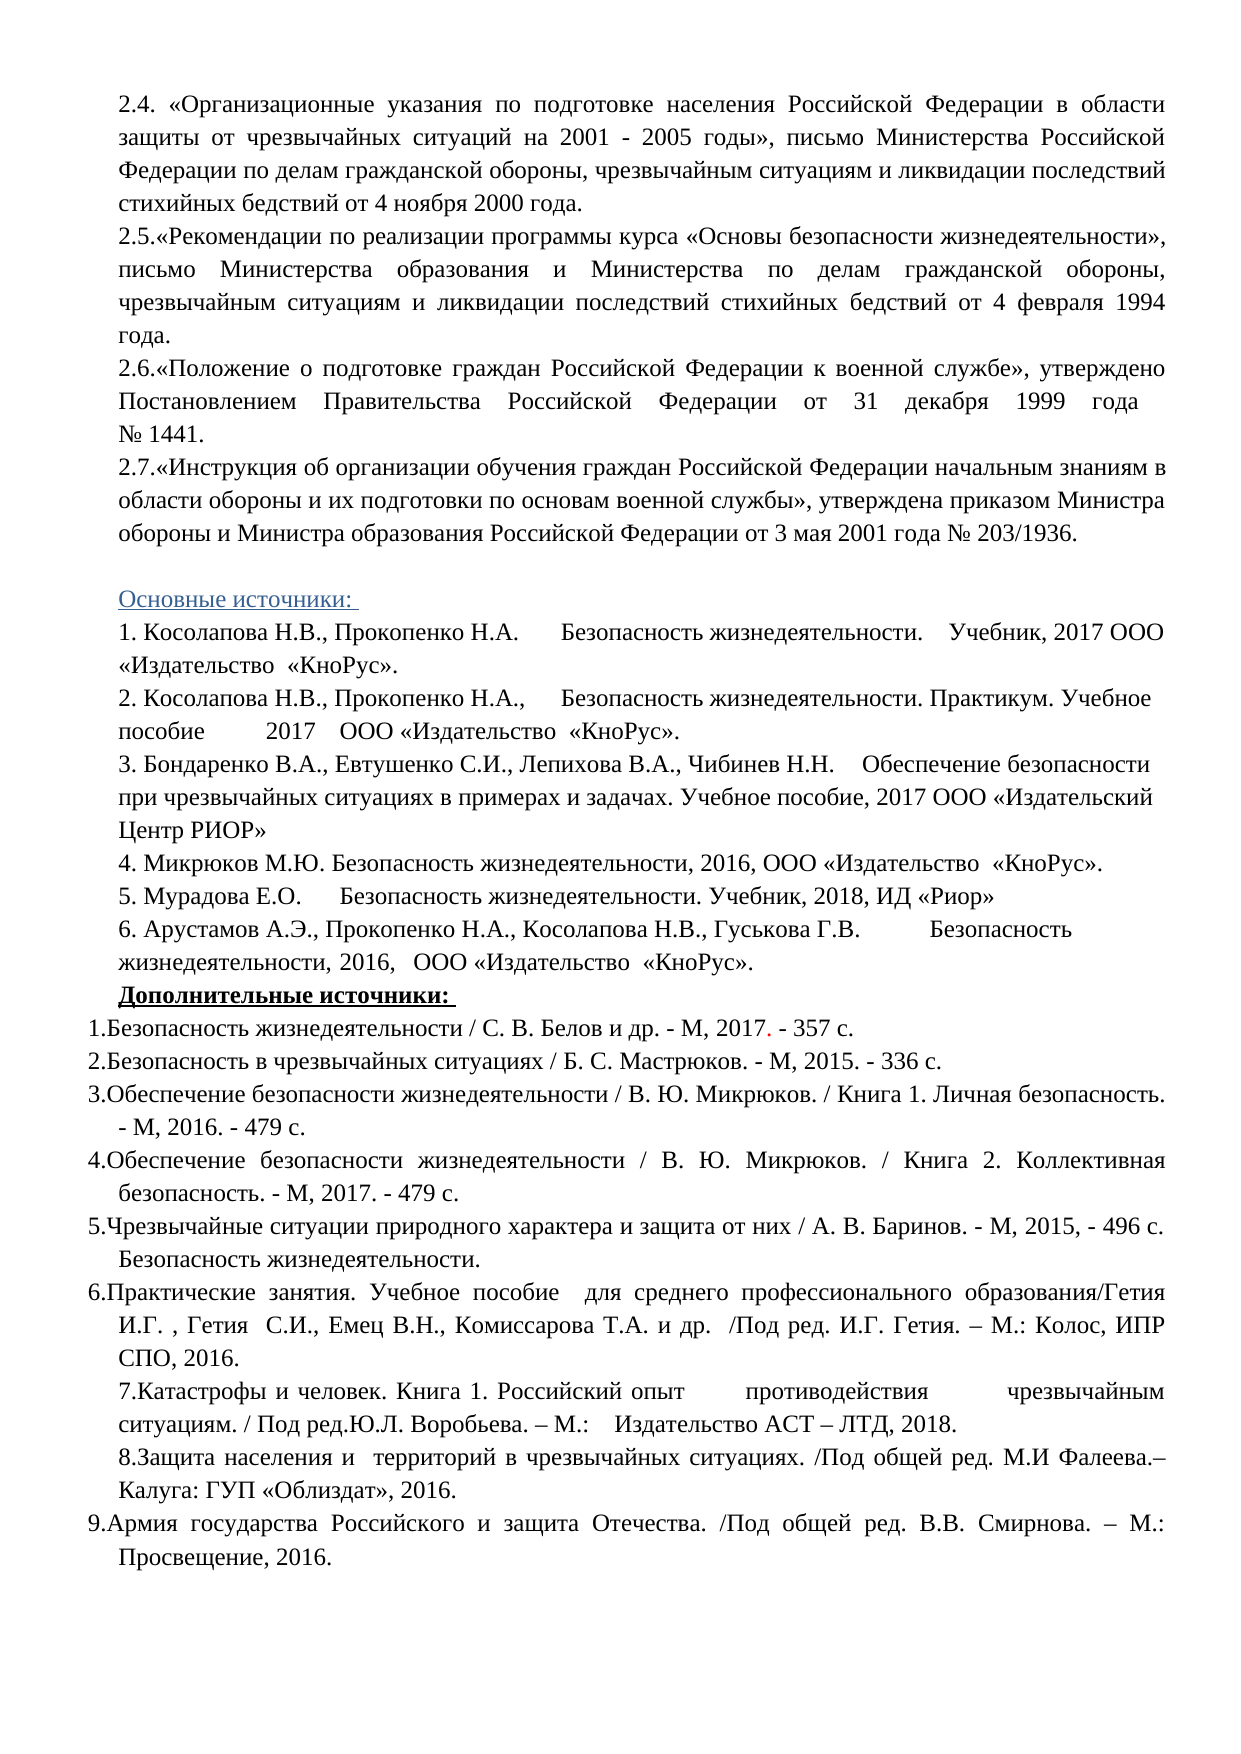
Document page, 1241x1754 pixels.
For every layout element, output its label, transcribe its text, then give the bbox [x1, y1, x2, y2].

text 5. Мурадова Е.О. Безопасность жизнедеятельности. Учебник, 2018, ИД «Риор» [118, 881, 1167, 910]
text 9.Армия государства Российского и защита Отечества. /Под общей ред. В.В. Смирнова. – М.: Просвещение, 2016. [88, 1508, 1167, 1570]
text 1.Безопасность жизнедеятельности / С. В. Белов и др. - М, 2017. - 357 с. [88, 1013, 1167, 1042]
text 1. Косолапова Н.В., Прокопенко Н.А. Безопасность жизнедеятельности. Учебник, 2017 ООО «Издательство «КноРус». [118, 617, 1167, 679]
text 3. Бондаренко В.А., Евтушенко С.И., Лепихова В.А., Чибинев Н.Н. Обеспечение безопасности при чрезвычайных ситуациях в примерах и задачах. Учебное пособие, 2017 ООО «Издательский Центр РИОР» [118, 749, 1167, 844]
text 6.Практические занятия. Учебное пособие для среднего профессионального образования/Гетия И.Г. , Гетия С.И., Емец В.Н., Комиссарова Т.А. и др. /Под ред. И.Г. Гетия. – М.: Колос, ИПР СПО, 2016. [88, 1277, 1167, 1372]
text 4.Обеспечение безопасности жизнедеятельности / В. Ю. Микрюков. / Книга 2. Коллективная безопасность. - М, 2017. - 479 с. [88, 1145, 1167, 1207]
text 2.6.«Положение о подготовке граждан Российской Федерации к военной службе», утверждено Постановлением Правительства Российской Федерации от 31 декабря 1999 года № 1441. [118, 353, 1167, 448]
text 4. Микрюков М.Ю. Безопасность жизнедеятельности, 2016, ООО «Издательство «КноРус». [118, 848, 1167, 877]
text Дополнительные источники: [118, 980, 1167, 1009]
text 2.4. «Организационные указания по подготовке населения Российской Федерации в области защиты от чрезвычайных ситуаций на 2001 - 2005 годы», письмо Министерства Российской Федерации по делам гражданской обороны, чрезвычайным ситуациям и ликвидации последствий стихийных бедствий от 4 ноября 2000 года. [118, 89, 1167, 216]
text 2.5.«Рекомендации по реализации программы курса «Основы безопасности жизнедеятельности», письмо Министерства образования и Министерства по делам гражданской обороны, чрезвычайным ситуациям и ликвидации последствий стихийных бедствий от 4 февраля 1994 года. [118, 221, 1167, 348]
text 3.Обеспечение безопасности жизнедеятельности / В. Ю. Микрюков. / Книга 1. Личная безопасность. - М, 2016. - 479 с. [88, 1079, 1167, 1141]
text 2. Косолапова Н.В., Прокопенко Н.А., Безопасность жизнедеятельности. Практикум. Учебное пособие 2017 ООО «Издательство «КноРус». [118, 683, 1167, 745]
text 5.Чрезвычайные ситуации природного характера и защита от них / А. В. Баринов. - М, 2015, - 496 с. Безопасность жизнедеятельности. [88, 1211, 1167, 1273]
text 6. Арустамов А.Э., Прокопенко Н.А., Косолапова Н.В., Гуськова Г.В. Безопасность жизнедеятельности, 2016, ООО «Издательство «КноРус». [118, 914, 1167, 976]
subtitle Основные источники: [118, 584, 1167, 613]
text 2.7.«Инструкция об организации обучения граждан Российской Федерации начальным знаниям в области обороны и их подготовки по основам военной службы», утверждена приказом Министра обороны и Министра образования Российской Федерации от 3 мая 2001 года № 203/1936. [118, 452, 1167, 547]
text 8.Защита населения и территорий в чрезвычайных ситуациях. /Под общей ред. М.И Фалеева.– Калуга: ГУП «Облиздат», 2016. [118, 1442, 1167, 1504]
text 7.Катастрофы и человек. Книга 1. Российский опыт противодействия чрезвычайным ситуациям. / Под ред.Ю.Л. Воробьева. – М.: Издательство АСТ – ЛТД, 2018. [118, 1376, 1167, 1438]
text 2.Безопасность в чрезвычайных ситуациях / Б. С. Мастрюков. - М, 2015. - 336 с. [88, 1046, 1167, 1075]
